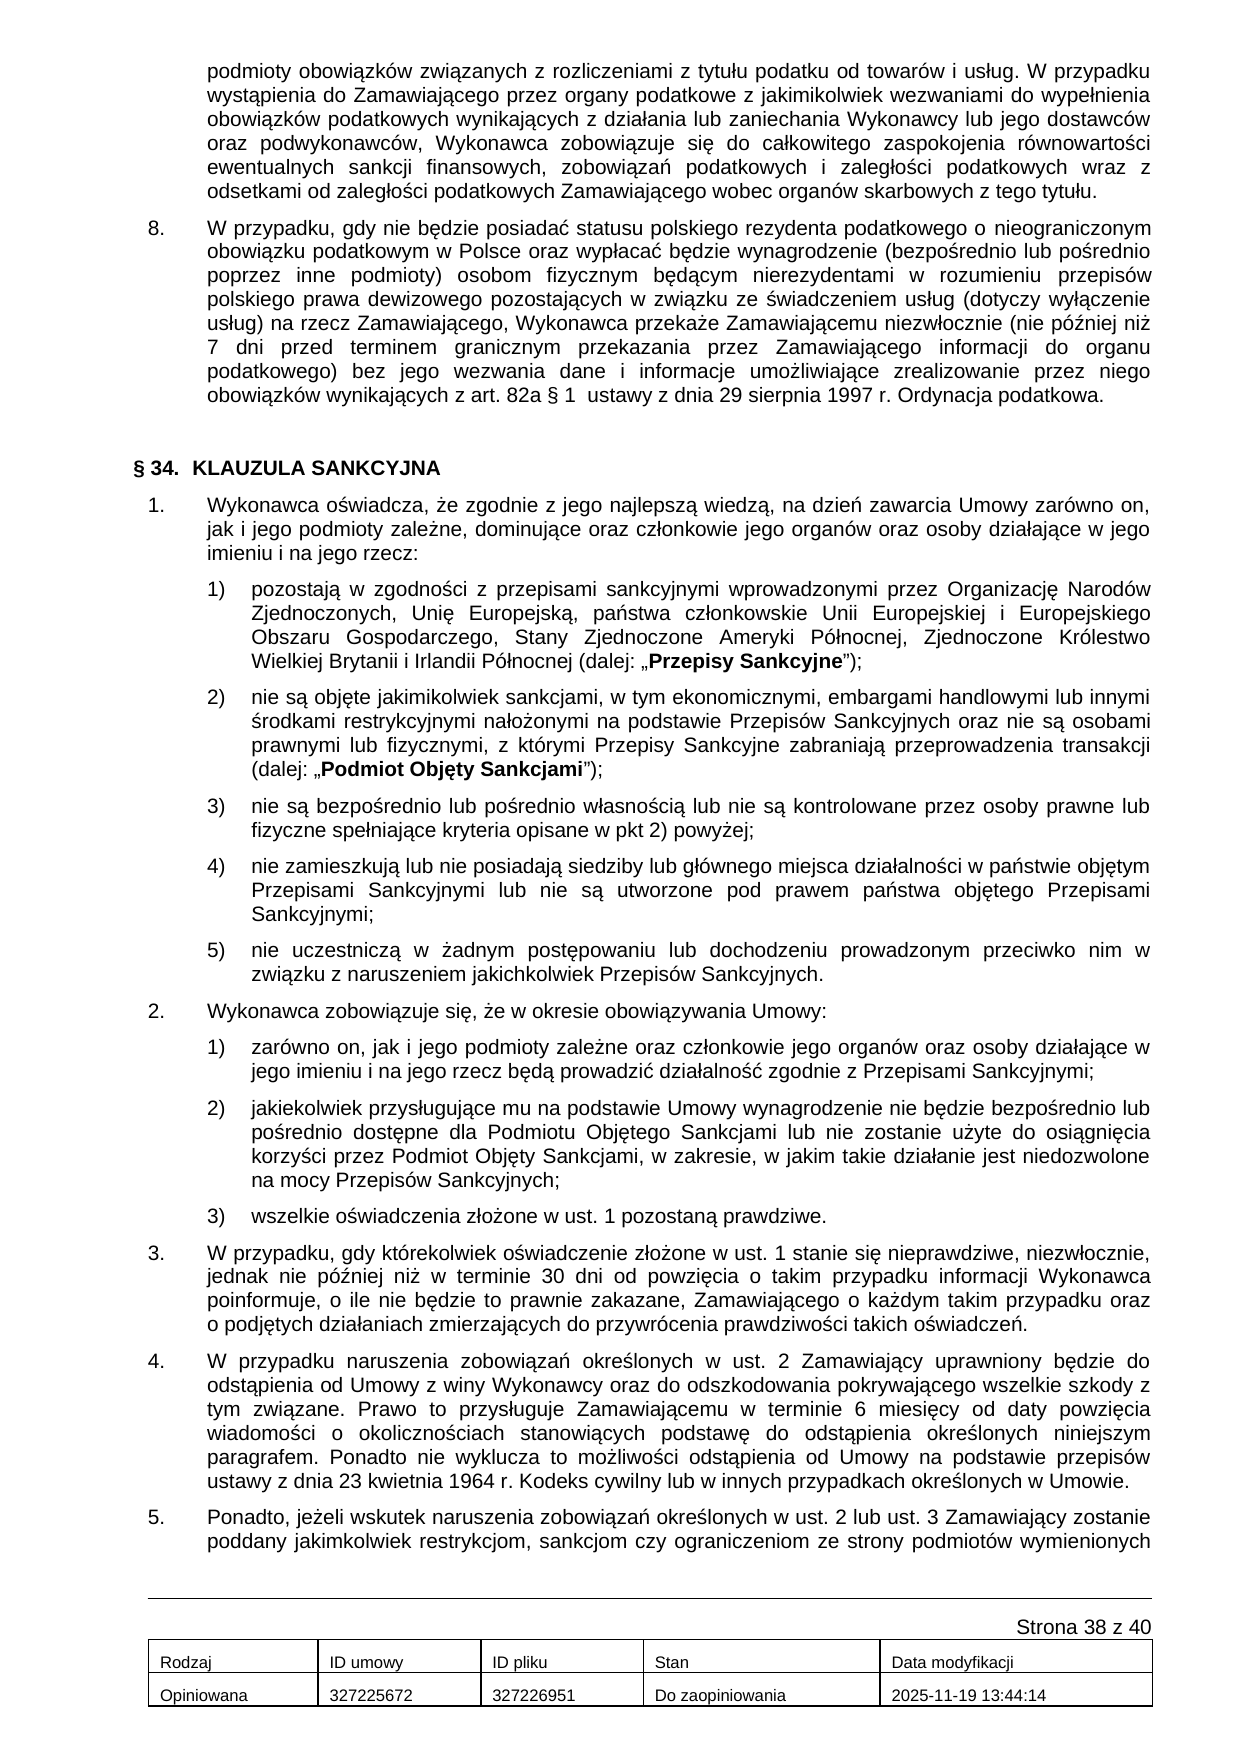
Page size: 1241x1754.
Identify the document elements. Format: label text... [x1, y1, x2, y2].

subtitle KLAUZULA SANKCYJNA [133, 456, 1152, 480]
list nie zamieszkują lub nie posiadają siedziby lub głównego miejsca działalności w państwie objętym Przepisami Sankcyjnymi lub nie są utworzone pod prawem państwa objętego Przepisami Sankcyjnymi; [207, 854, 1152, 926]
text 1. Wykonawca oświadcza, że zgodnie z jego najlepszą wiedzą, na dzień zawarcia Umowy zarówno on, jak i jego podmioty zależne, dominujące oraz członkowie jego organów oraz osoby działające w jego imieniu i na jego rzecz: [148, 492, 1152, 564]
list W przypadku, gdy nie będzie posiadać statusu polskiego rezydenta podatkowego o nieograniczonym obowiązku podatkowym w Polsce oraz wypłacać będzie wynagrodzenie (bezpośrednio lub pośrednio poprzez inne podmioty) osobom fizycznym będącym nierezydentami w rozumieniu przepisów polskiego prawa dewizowego pozostających w związku ze świadczeniem usług (dotyczy wyłączenie usług) na rzecz Zamawiającego, Wykonawca przekaże Zamawiającemu niezwłocznie (nie później niż 7 dni przed terminem granicznym przekazania przez Zamawiającego informacji do organu podatkowego) bez jego wezwania dane i informacje umożliwiające zrealizowanie przez niego obowiązków wynikających z art. 82a § 1 ustawy z dnia 29 sierpnia 1997 r. Ordynacja podatkowa. [148, 215, 1152, 407]
list nie są objęte jakimikolwiek sankcjami, w tym ekonomicznymi, embargami handlowymi lub innymi środkami restrykcyjnymi nałożonymi na podstawie Przepisów Sankcyjnych oraz nie są osobami prawnymi lub fizycznymi, z którymi Przepisy Sankcyjne zabraniają przeprowadzenia transakcji (dalej: „Podmiot Objęty Sankcjami”); [207, 685, 1152, 781]
list zarówno on, jak i jego podmioty zależne oraz członkowie jego organów oraz osoby działające w jego imieniu i na jego rzecz będą prowadzić działalność zgodnie z Przepisami Sankcyjnymi; [207, 1035, 1152, 1083]
list nie uczestniczą w żadnym postępowaniu lub dochodzeniu prowadzonym przeciwko nim w związku z naruszeniem jakichkolwiek Przepisów Sankcyjnych. [207, 938, 1152, 986]
text 4. W przypadku naruszenia zobowiązań określonych w ust. 2 Zamawiający uprawniony będzie do odstąpienia od Umowy z winy Wykonawcy oraz do odszkodowania pokrywającego wszelkie szkody z tym związane. Prawo to przysługuje Zamawiającemu w terminie 6 miesięcy od daty powzięcia wiadomości o okolicznościach stanowiących podstawę do odstąpienia określonych niniejszym paragrafem. Ponadto nie wyklucza to możliwości odstąpienia od Umowy na podstawie przepisów ustawy z dnia 23 kwietnia 1964 r. Kodeks cywilny lub w innych przypadkach określonych w Umowie. [148, 1349, 1152, 1492]
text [148, 1505, 1152, 1553]
list jakiekolwiek przysługujące mu na podstawie Umowy wynagrodzenie nie będzie bezpośrednio lub pośrednio dostępne dla Podmiotu Objętego Sankcjami lub nie zostanie użyte do osiągnięcia korzyści przez Podmiot Objęty Sankcjami, w zakresie, w jakim takie działanie jest niedozwolone na mocy Przepisów Sankcyjnych; [207, 1096, 1152, 1191]
text 2. Wykonawca zobowiązuje się, że w okresie obowiązywania Umowy: [148, 999, 1152, 1023]
list nie są bezpośrednio lub pośrednio własnością lub nie są kontrolowane przez osoby prawne lub fizyczne spełniające kryteria opisane w pkt 2) powyżej; [207, 793, 1152, 841]
list wszelkie oświadczenia złożone w ust. 1 pozostaną prawdziwe. [207, 1204, 1152, 1228]
list pozostają w zgodności z przepisami sankcyjnymi wprowadzonymi przez Organizację Narodów Zjednoczonych, Unię Europejską, państwa członkowskie Unii Europejskiej i Europejskiego Obszaru Gospodarczego, Stany Zjednoczone Ameryki Północnej, Zjednoczone Królestwo Wielkiej Brytanii i Irlandii Północnej (dalej: „Przepisy Sankcyjne”); [207, 577, 1152, 673]
text 3. W przypadku, gdy którekolwiek oświadczenie złożone w ust. 1 stanie się nieprawdziwe, niezwłocznie, jednak nie później niż w terminie 30 dni od powzięcia o takim przypadku informacji Wykonawca poinformuje, o ile nie będzie to prawnie zakazane, Zamawiającego o każdym takim przypadku oraz o podjętych działaniach zmierzających do przywrócenia prawdziwości takich oświadczeń. [148, 1240, 1152, 1336]
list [148, 59, 1152, 203]
